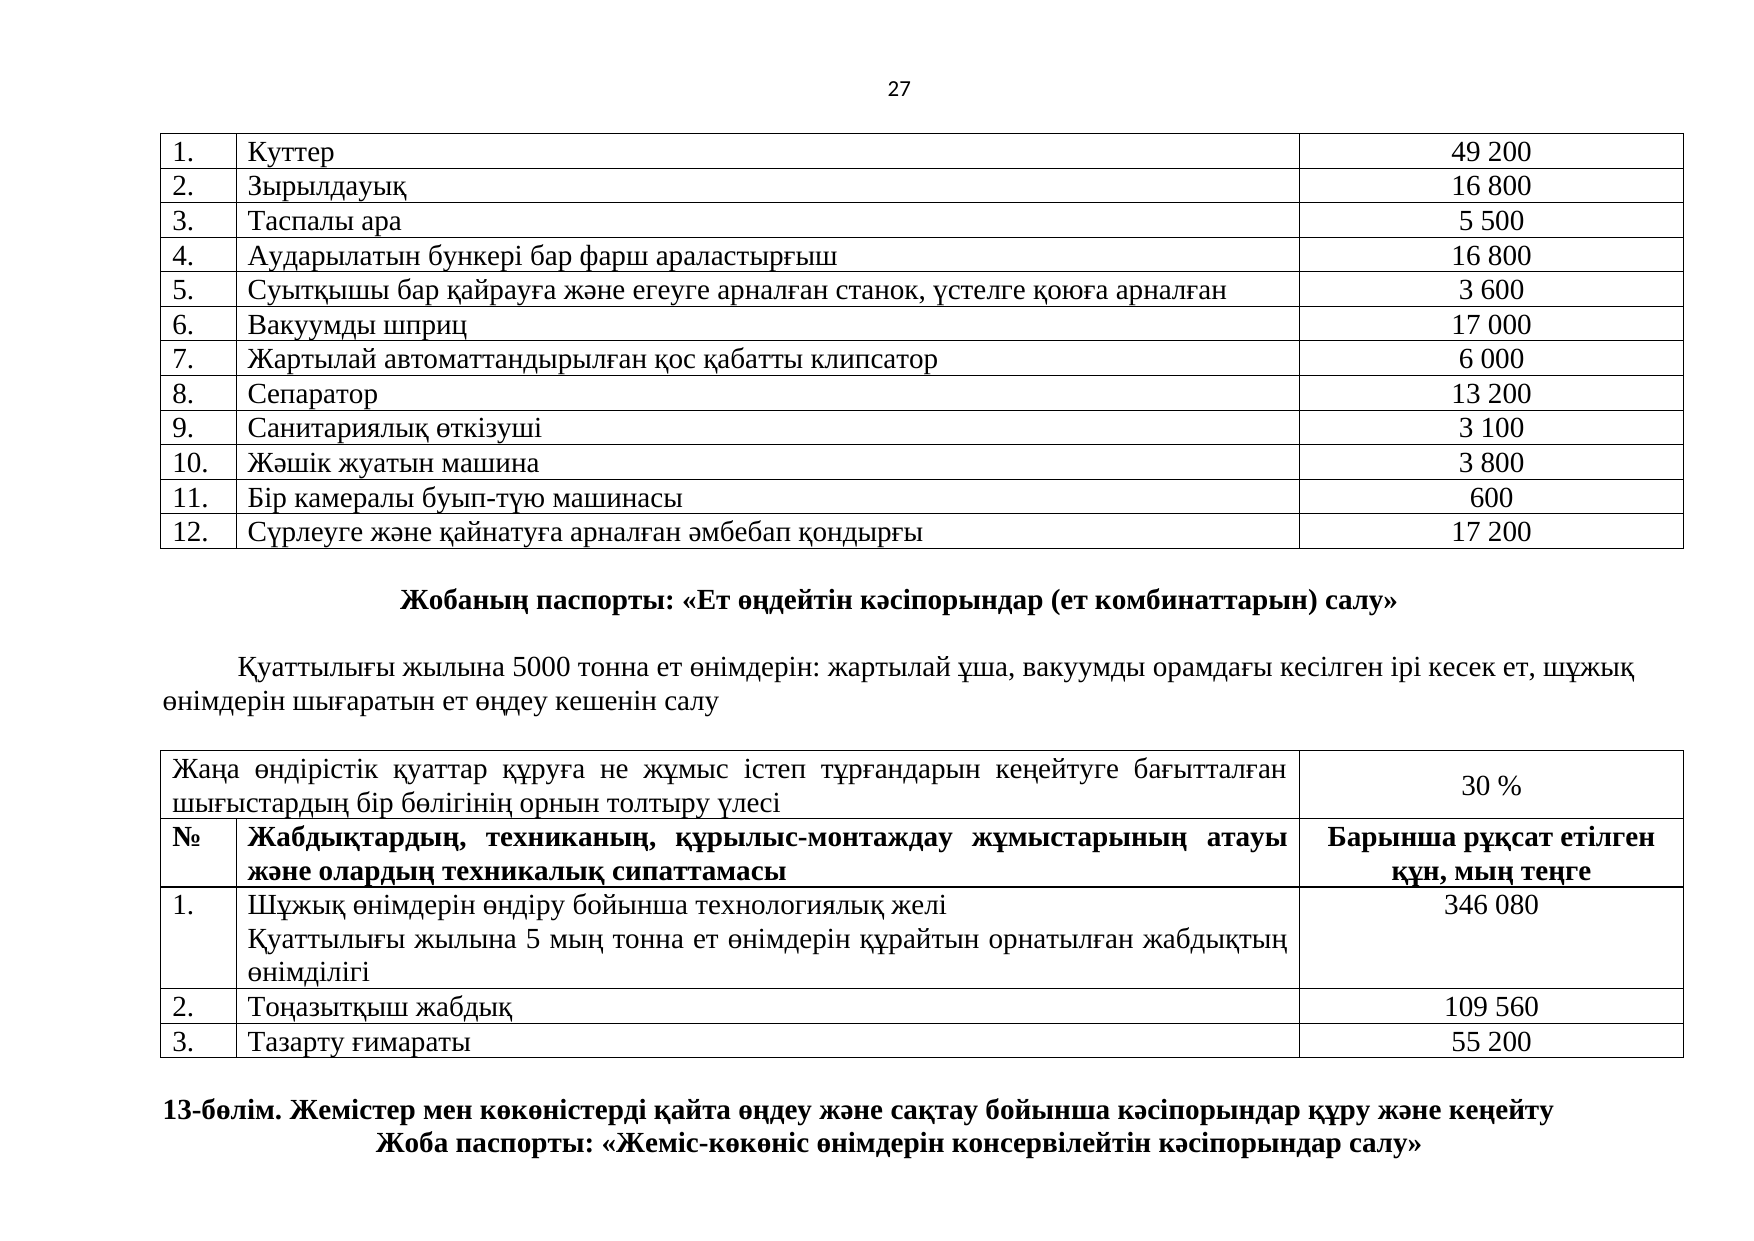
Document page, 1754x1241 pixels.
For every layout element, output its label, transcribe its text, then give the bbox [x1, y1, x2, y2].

table_cell 17 200 [1300, 514, 1683, 548]
table_cell 55 200 [1300, 1024, 1683, 1057]
table_cell 6. [161, 307, 236, 340]
table_cell 5 500 [1300, 203, 1683, 237]
table_cell 11. [161, 480, 236, 513]
table_cell 6 000 [1300, 341, 1683, 375]
table_cell 5. [161, 272, 236, 306]
table_cell Таспалы ара [237, 203, 1299, 237]
text Қуаттылығы жылына 5000 тонна ет өнімдерін: жартылай ұша, вакуумды орамдағы кесілген ірі кесек ет, шұжық өнімдерін шығаратын ет өңдеу кешенін салу [162, 649, 1636, 717]
table_cell Жәшік жуатын машина [237, 445, 1299, 479]
table_cell 10. [161, 445, 236, 479]
table_cell 13 200 [1300, 376, 1683, 409]
table_cell 3 600 [1300, 272, 1683, 306]
table_cell 12. [161, 514, 236, 548]
table_cell 3 800 [1300, 445, 1683, 479]
table_cell Тазарту ғимараты [237, 1024, 1299, 1057]
table_cell 2. [161, 169, 236, 202]
table_cell № [161, 819, 236, 886]
table_cell Санитариялық өткізуші [237, 411, 1299, 444]
table_cell Жабдықтардың, техниканың, құрылыс-монтаждау жұмыстарының атауы және олардың техникалық сипаттамасы [237, 819, 1299, 886]
text Жоба паспорты: «Жеміс-көкөніс өнімдерін консервілейтін кәсіпорындар салу» [162, 1125, 1636, 1159]
table_cell 346 080 [1300, 888, 1683, 988]
table_cell 1. [161, 134, 236, 167]
table_cell Жартылай автоматтандырылған қос қабатты клипсатор [237, 341, 1299, 375]
table_cell Барынша рұқсат етілген құн, мың теңге [1300, 819, 1683, 886]
table_cell 1. [161, 888, 236, 988]
table_cell 3. [161, 1024, 236, 1057]
table_cell Аударылатын бункері бар фарш араластырғыш [237, 238, 1299, 271]
table_cell Тоңазытқыш жабдық [237, 989, 1299, 1023]
table_cell 17 000 [1300, 307, 1683, 340]
table_cell 4. [161, 238, 236, 271]
table_cell 3. [161, 203, 236, 237]
table_header Жаңа өндірістік қуаттар құруға не жұмыс істеп тұрғандарын кеңейтуге бағытталған шығыстардың бір бөлігінің орнын толтыру үлесі [161, 751, 1299, 818]
table_cell Куттер [237, 134, 1299, 167]
text Жобаның паспорты: «Ет өңдейтін кәсіпорындар (ет комбинаттарын) салу» [162, 582, 1636, 616]
table_cell 16 800 [1300, 238, 1683, 271]
table_cell 109 560 [1300, 989, 1683, 1023]
table_cell Зырылдауық [237, 169, 1299, 202]
table_header 30 % [1300, 751, 1683, 818]
table_cell 16 800 [1300, 169, 1683, 202]
table_cell Вакуумды шприц [237, 307, 1299, 340]
table_cell 600 [1300, 480, 1683, 513]
table_cell 7. [161, 341, 236, 375]
table_cell 9. [161, 411, 236, 444]
table_cell Шұжық өнімдерін өндіру бойынша технологиялық желі Қуаттылығы жылына 5 мың тонна ет өнімдерін құрайтын орнатылған жабдықтың өнімділігі [237, 888, 1299, 988]
table_cell 8. [161, 376, 236, 409]
table_cell Бір камералы буып-түю машинасы [237, 480, 1299, 513]
table_cell Сепаратор [237, 376, 1299, 409]
text 13-бөлім. Жемістер мен көкөністерді қайта өңдеу және сақтау бойынша кәсіпорындар құру және кеңейту [162, 1092, 1636, 1125]
table_cell 49 200 [1300, 134, 1683, 167]
table_cell 3 100 [1300, 411, 1683, 444]
table_cell 2. [161, 989, 236, 1023]
table_cell Суытқышы бар қайрауға және егеуге арналған станок, үстелге қоюға арналған [237, 272, 1299, 306]
table_cell Сүрлеуге және қайнатуға арналған әмбебап қондырғы [237, 514, 1299, 548]
